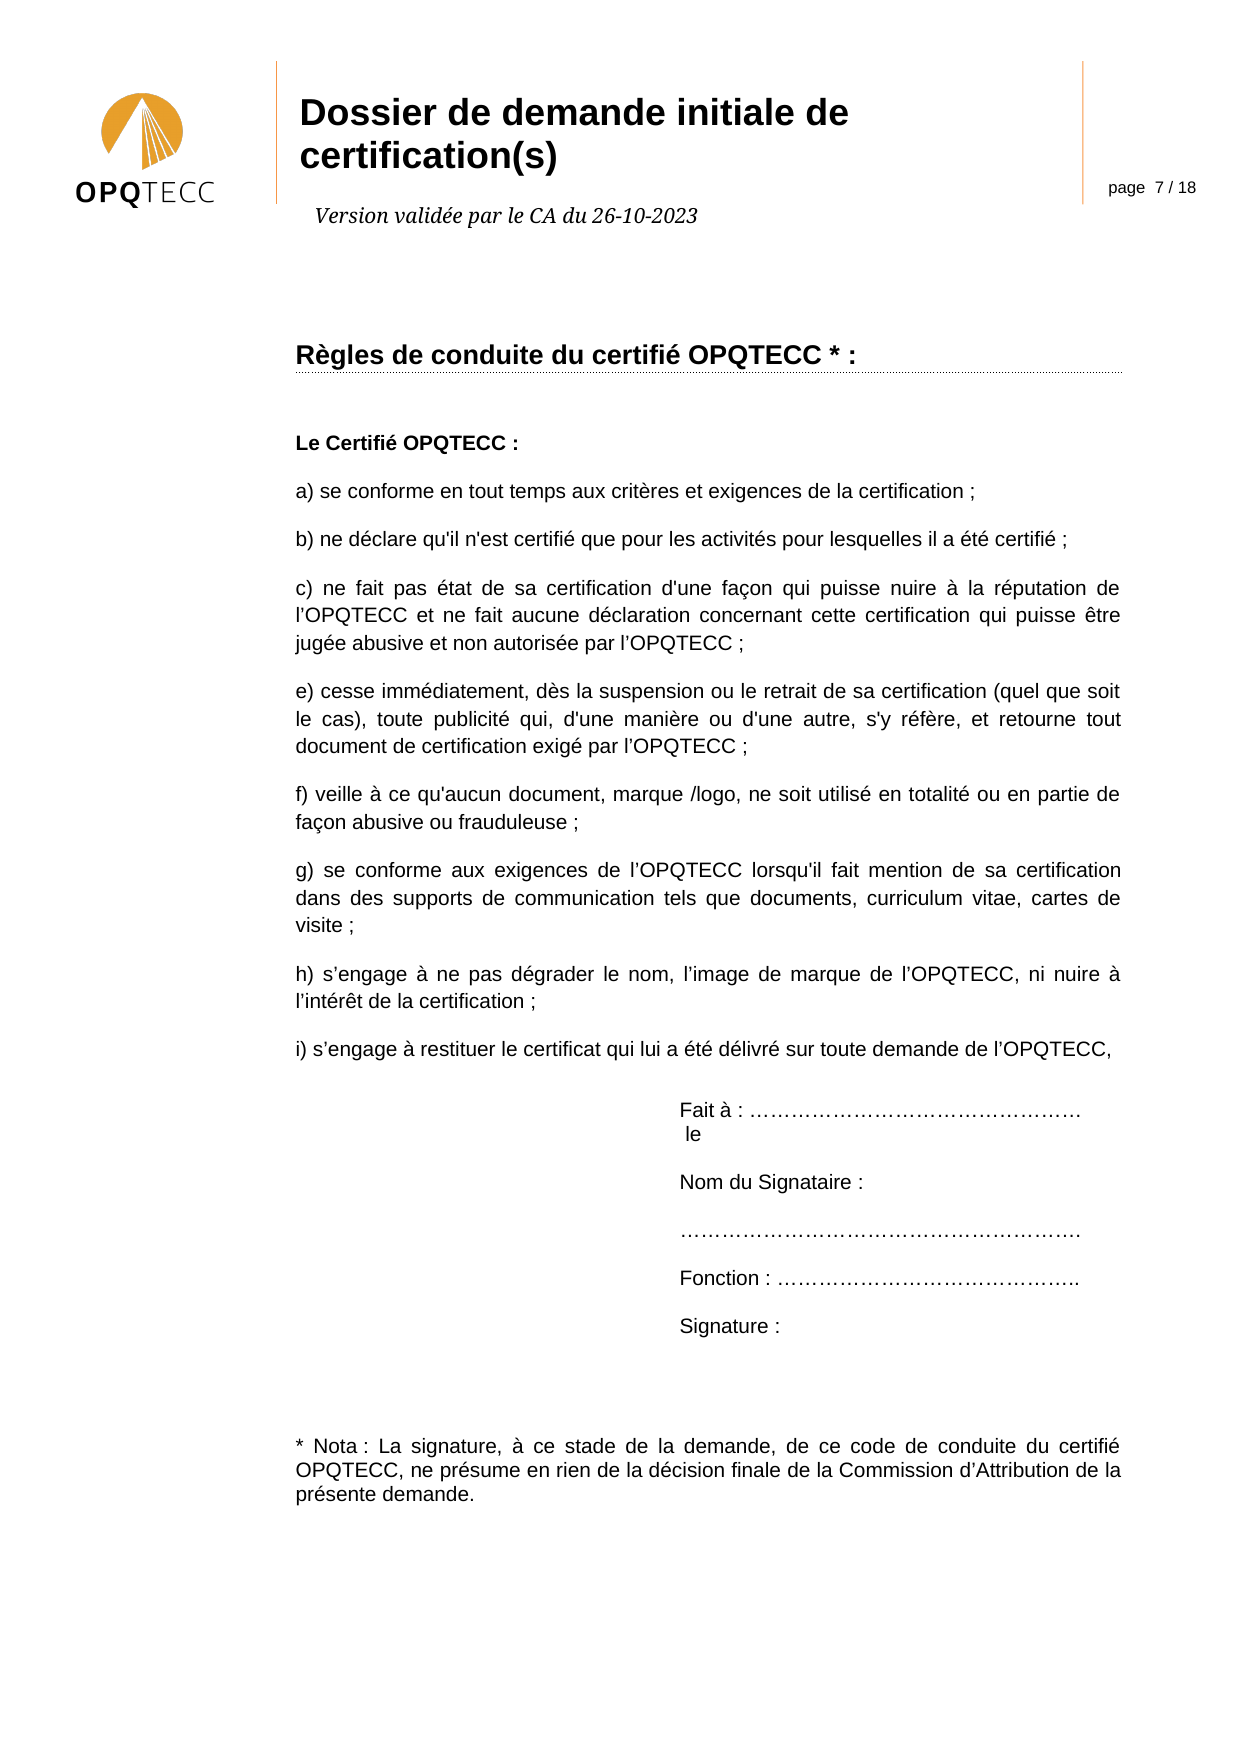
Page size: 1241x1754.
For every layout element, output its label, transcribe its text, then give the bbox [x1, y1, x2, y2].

picture [76, 93, 214, 208]
text * Nota : La signature, à ce stade de la demande, de ce code de conduite du certifié OPQTECC, ne présume en rien de la décision finale de la Commission d’Attribution de la présente demande. [295, 1434, 1122, 1506]
text Signature : [679, 1314, 1122, 1338]
text c) ne fait pas état de sa certification d'une façon qui puisse nuire à la réputation de l’OPQTECC et ne fait aucune déclaration concernant cette certification qui puisse être jugée abusive et non autorisée par l’OPQTECC ; [295, 576, 1122, 654]
text le [679, 1122, 1122, 1146]
text a) se conforme en tout temps aux critères et exigences de la certification ; [295, 479, 1122, 503]
text Fonction : …………………………………….. [679, 1266, 1122, 1290]
text …………………………………………………. [679, 1218, 1122, 1242]
text Le Certifié OPQTECC : [295, 431, 1122, 454]
text f) veille à ce qu'aucun document, marque /logo, ne soit utilisé en totalité ou en partie de façon abusive ou frauduleuse ; [295, 782, 1122, 834]
text h) s’engage à ne pas dégrader le nom, l’image de marque de l’OPQTECC, ni nuire à l’intérêt de la certification ; [295, 961, 1122, 1013]
text Fait à : ………………………………………… [679, 1098, 1122, 1122]
text b) ne déclare qu'il n'est certifié que pour les activités pour lesquelles il a été certifié ; [295, 527, 1122, 551]
text e) cesse immédiatement, dès la suspension ou le retrait de sa certification (quel que soit le cas), toute publicité qui, d'une manière ou d'une autre, s'y réfère, et retourne tout document de certification exigé par l’OPQTECC ; [295, 679, 1122, 758]
text i) s’engage à restituer le certificat qui lui a été délivré sur toute demande de l’OPQTECC, [295, 1037, 1122, 1061]
text Nom du Signataire : [679, 1170, 1122, 1194]
text g) se conforme aux exigences de l’OPQTECC lorsqu'il fait mention de sa certification dans des supports de communication tels que documents, curriculum vitae, cartes de visite ; [295, 858, 1122, 937]
subtitle Règles de conduite du certifié OPQTECC * : [295, 339, 1122, 373]
